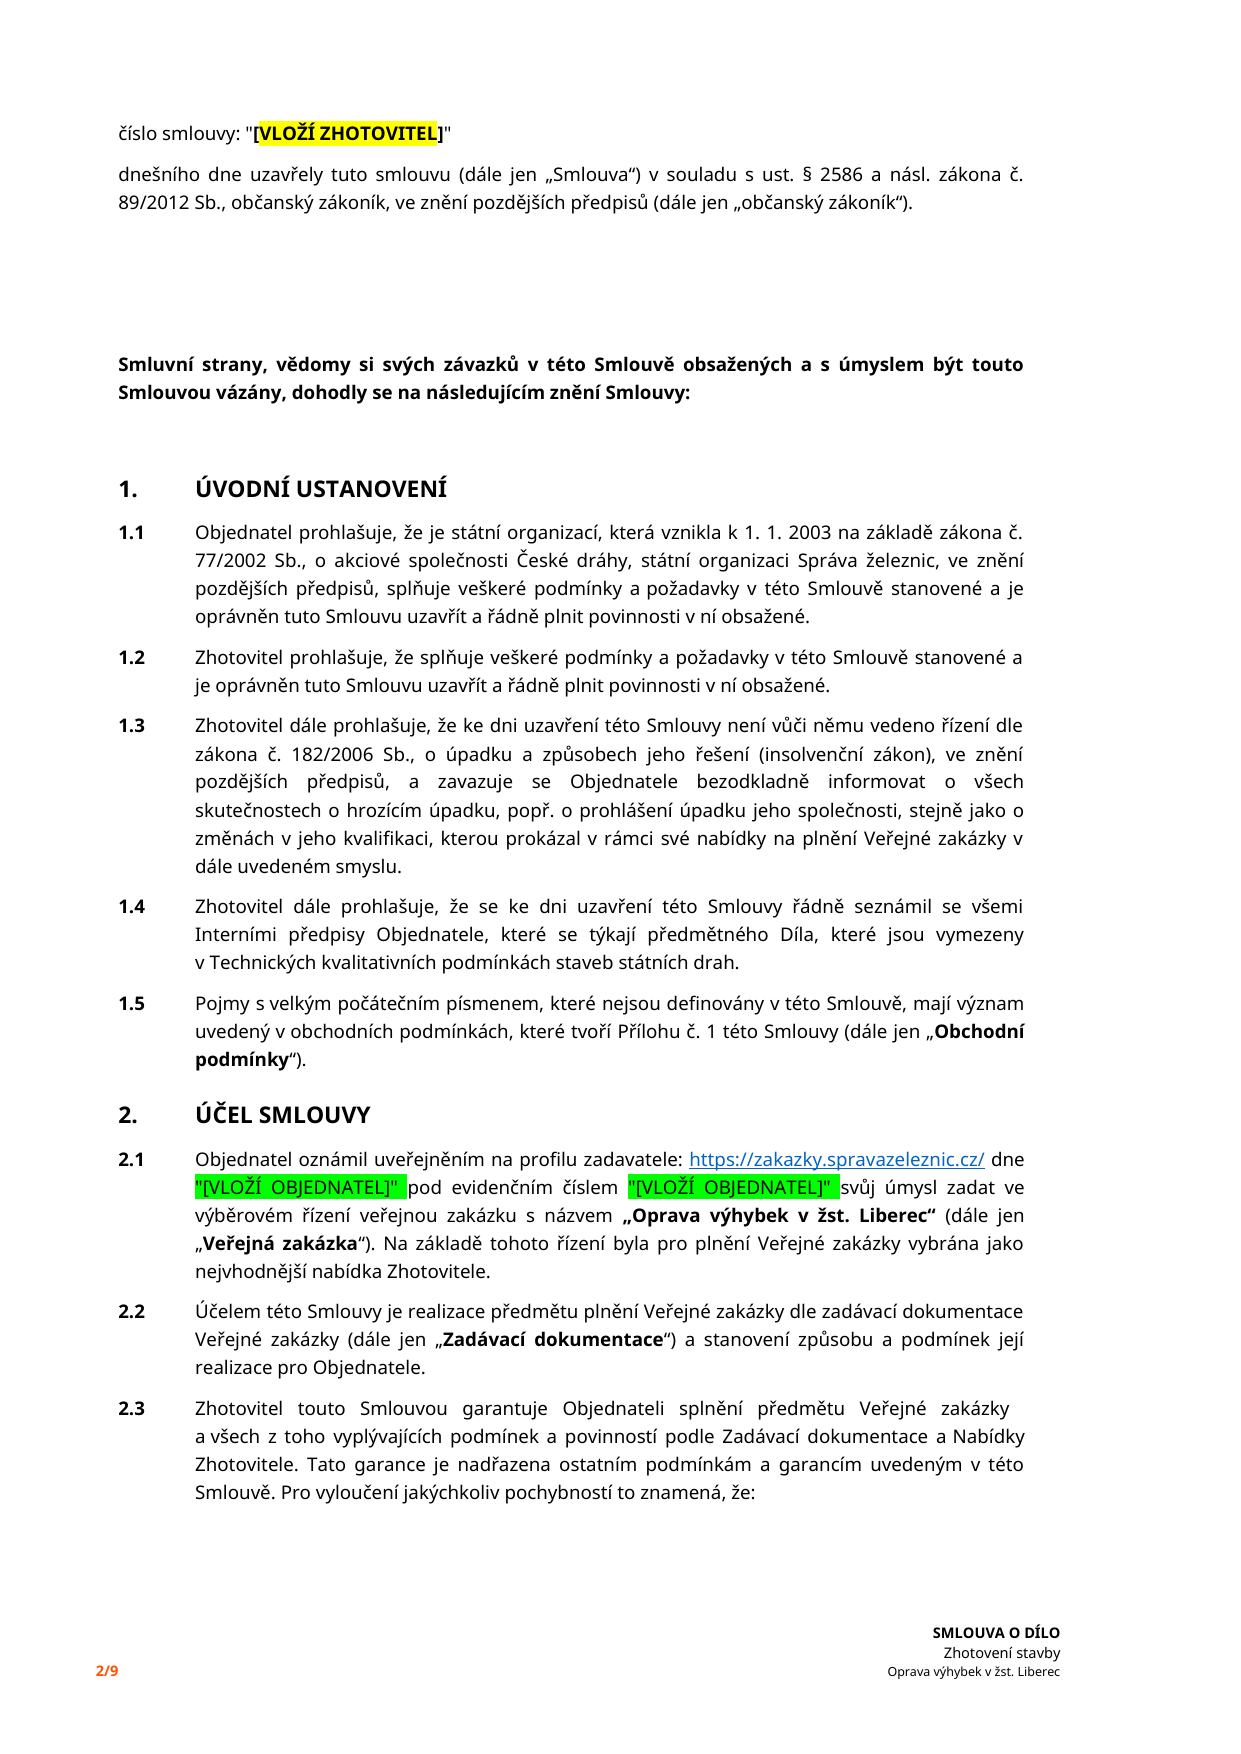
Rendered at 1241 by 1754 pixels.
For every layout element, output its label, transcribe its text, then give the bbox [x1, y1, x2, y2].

text Smluvní strany, vědomy si svých závazků v této Smlouvě obsažených a s úmyslem být touto Smlouvou vázány, dohodly se na následujícím znění Smlouvy: [118, 351, 1024, 405]
text Zhotovitel touto Smlouvou garantuje Objednateli splnění předmětu Veřejné zakázky a všech z toho vyplývajících podmínek a povinností podle Zadávací dokumentace a Nabídky Zhotovitele. Tato garance je nadřazena ostatním podmínkám a garancím uvedeným v této Smlouvě. Pro vyloučení jakýchkoliv pochybností to znamená, že: [118, 1395, 1024, 1505]
text Účelem této Smlouvy je realizace předmětu plnění Veřejné zakázky dle zadávací dokumentace Veřejné zakázky (dále jen „Zadávací dokumentace“) a stanovení způsobu a podmínek její realizace pro Objednatele. [118, 1298, 1024, 1380]
text Zhotovitel dále prohlašuje, že se ke dni uzavření této Smlouvy řádně seznámil se všemi Interními předpisy Objednatele, které se týkají předmětného Díla, které jsou vymezeny v Technických kvalitativních podmínkách staveb státních drah. [118, 893, 1024, 975]
text Zhotovitel dále prohlašuje, že ke dni uzavření této Smlouvy není vůči němu vedeno řízení dle zákona č. 182/2006 Sb., o úpadku a způsobech jeho řešení (insolvenční zákon), ve znění pozdějších předpisů, a zavazuje se Objednatele bezodkladně informovat o všech skutečnostech o hrozícím úpadku, popř. o prohlášení úpadku jeho společnosti, stejně jako o změnách v jeho kvalifikaci, kterou prokázal v rámci své nabídky na plnění Veřejné zakázky v dále uvedeném smyslu. [118, 713, 1024, 878]
text Objednatel oznámil uveřejněním na profilu zadavatele: https://zakazky.spravazeleznic.cz/ dne pod evidenčním číslem svůj úmysl zadat ve výběrovém řízení veřejnou zakázku s názvem „Oprava výhybek v žst. Liberec“ (dále jen „Veřejná zakázka“). Na základě tohoto řízení byla pro plnění Veřejné zakázky vybrána jako nejvhodnější nabídka Zhotovitele. [118, 1146, 1024, 1283]
text dnešního dne uzavřely tuto smlouvu (dále jen „Smlouva“) v souladu s ust. § 2586 a násl. zákona č. 89/2012 Sb., občanský zákoník, ve znění pozdějších předpisů (dále jen „občanský zákoník“). [118, 161, 1024, 215]
text Pojmy s velkým počátečním písmenem, které nejsou definovány v této Smlouvě, mají význam uvedený v obchodních podmínkách, které tvoří Přílohu č. 1 této Smlouvy (dále jen „Obchodní podmínky“). [118, 990, 1024, 1072]
text ÚVODNÍ USTANOVENÍ [118, 473, 1024, 504]
text Objednatel prohlašuje, že je státní organizací, která vznikla k 1. 1. 2003 na základě zákona č. 77/2002 Sb., o akciové společnosti České dráhy, státní organizaci Správa železnic, ve znění pozdějších předpisů, splňuje veškeré podmínky a požadavky v této Smlouvě stanovené a je oprávněn tuto Smlouvu uzavřít a řádně plnit povinnosti v ní obsažené. [118, 520, 1024, 629]
text ÚČEL SMLOUVY [118, 1099, 1024, 1130]
text číslo smlouvy: "[VLOŽÍ ZHOTOVITEL]" [437, 121, 1024, 146]
text číslo smlouvy: "[VLOŽÍ ZHOTOVITEL]" [118, 121, 259, 146]
text Zhotovitel prohlašuje, že splňuje veškeré podmínky a požadavky v této Smlouvě stanovené a je oprávněn tuto Smlouvu uzavřít a řádně plnit povinnosti v ní obsažené. [118, 644, 1024, 698]
